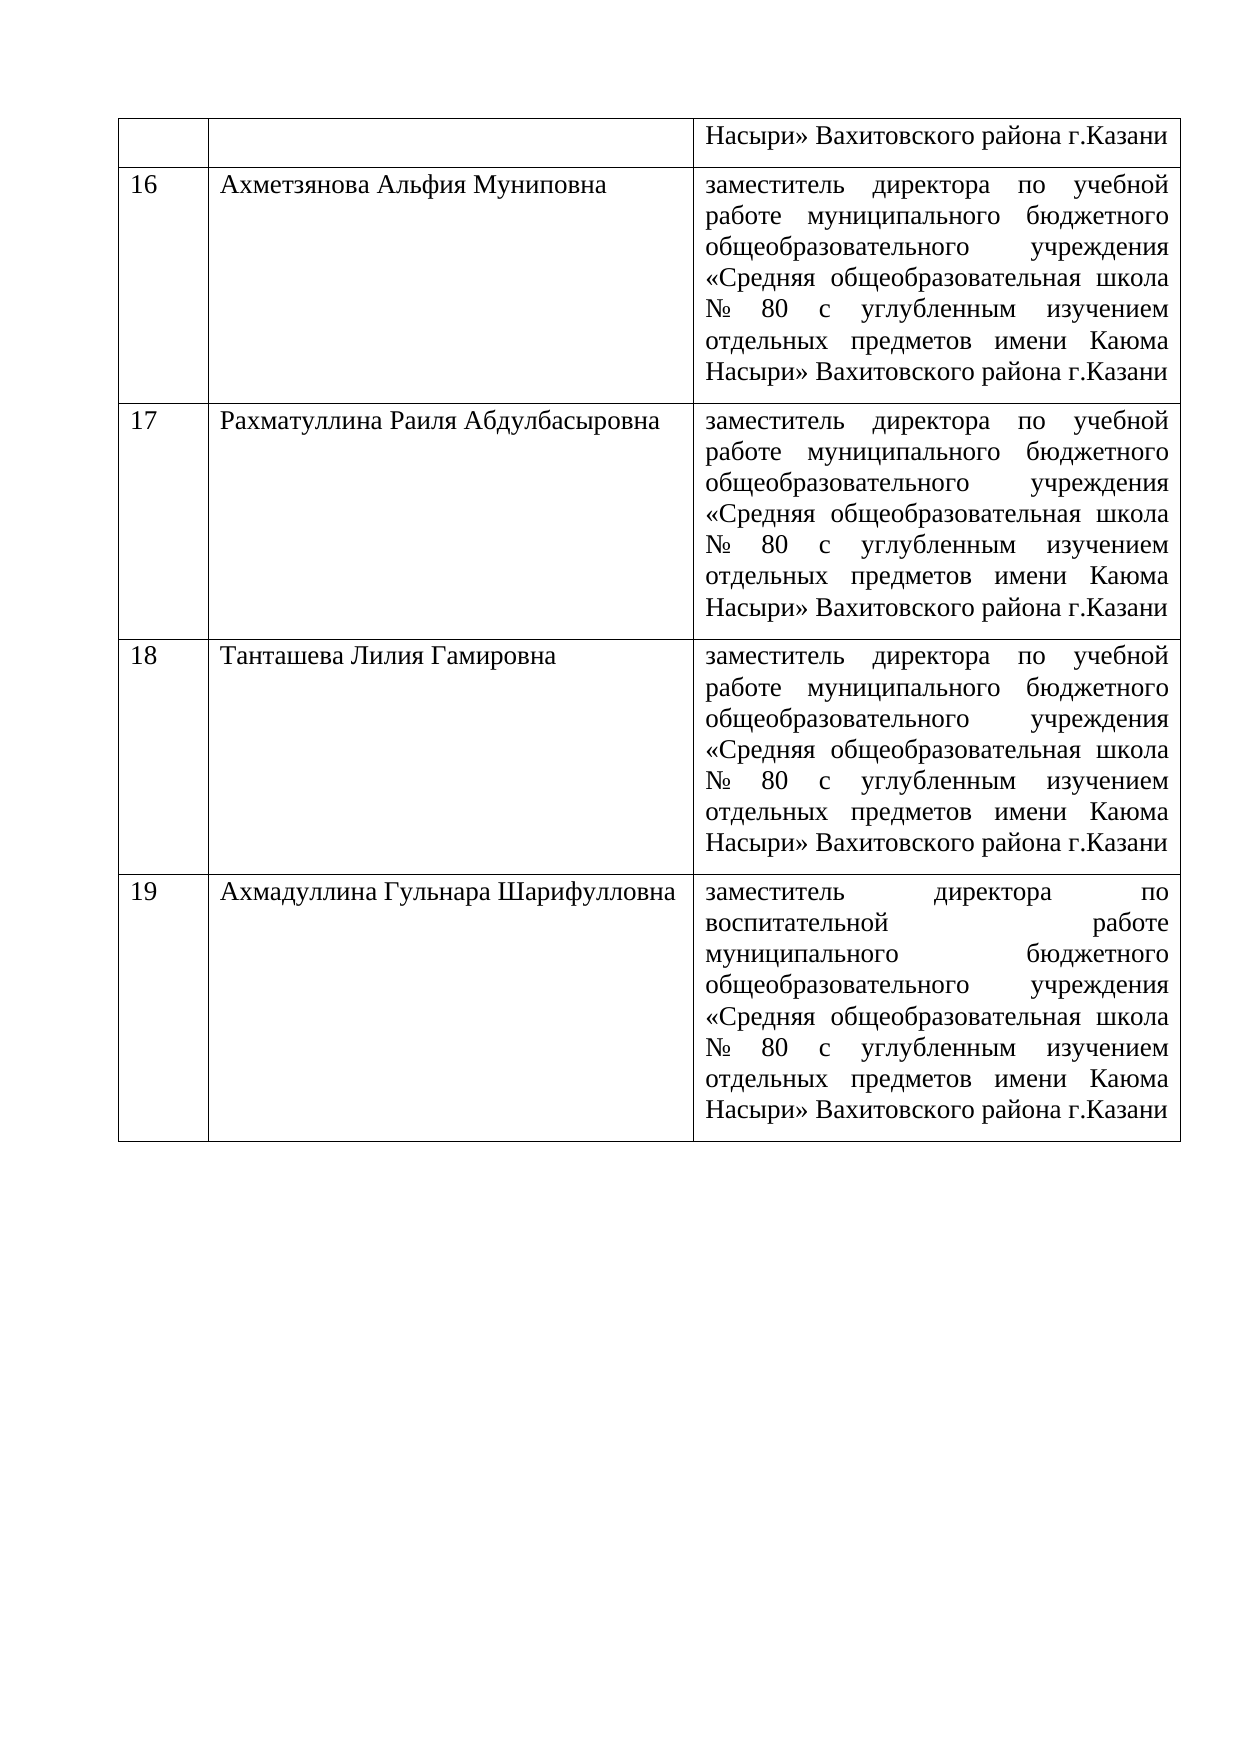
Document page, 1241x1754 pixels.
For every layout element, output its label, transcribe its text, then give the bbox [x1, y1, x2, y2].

table_cell 16 [119, 168, 208, 403]
table_cell 15 [119, 119, 208, 167]
table_cell заместитель директора по учебной работе муниципального бюджетного общеобразовательного учреждения «Средняя общеобразовательная школа № 80 с углубленным изучением отдельных предметов имени Каюма Насыри» Вахитовского района г.Казани [694, 640, 1180, 874]
table_cell 19 [119, 875, 208, 1141]
table_cell заместитель директора по учебной работе муниципального бюджетного общеобразовательного учреждения «Средняя общеобразовательная школа № 80 с углубленным изучением отдельных предметов имени Каюма Насыри» Вахитовского района г.Казани [694, 404, 1180, 638]
table_cell 17 [119, 404, 208, 638]
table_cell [209, 119, 693, 167]
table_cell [694, 119, 1180, 167]
table_cell Рахматуллина Раиля Абдулбасыровна [209, 404, 693, 638]
table_cell Ахмадуллина Гульнара Шарифулловна [209, 875, 693, 1141]
table_cell 18 [119, 640, 208, 874]
table_cell заместитель директора по учебной работе муниципального бюджетного общеобразовательного учреждения «Средняя общеобразовательная школа № 80 с углубленным изучением отдельных предметов имени Каюма Насыри» Вахитовского района г.Казани [694, 168, 1180, 403]
table_cell заместитель директора по воспитательной работе муниципального бюджетного общеобразовательного учреждения «Средняя общеобразовательная школа № 80 с углубленным изучением отдельных предметов имени Каюма Насыри» Вахитовского района г.Казани [694, 875, 1180, 1141]
table_cell Ахметзянова Альфия Муниповна [209, 168, 693, 403]
table_cell Танташева Лилия Гамировна [209, 640, 693, 874]
